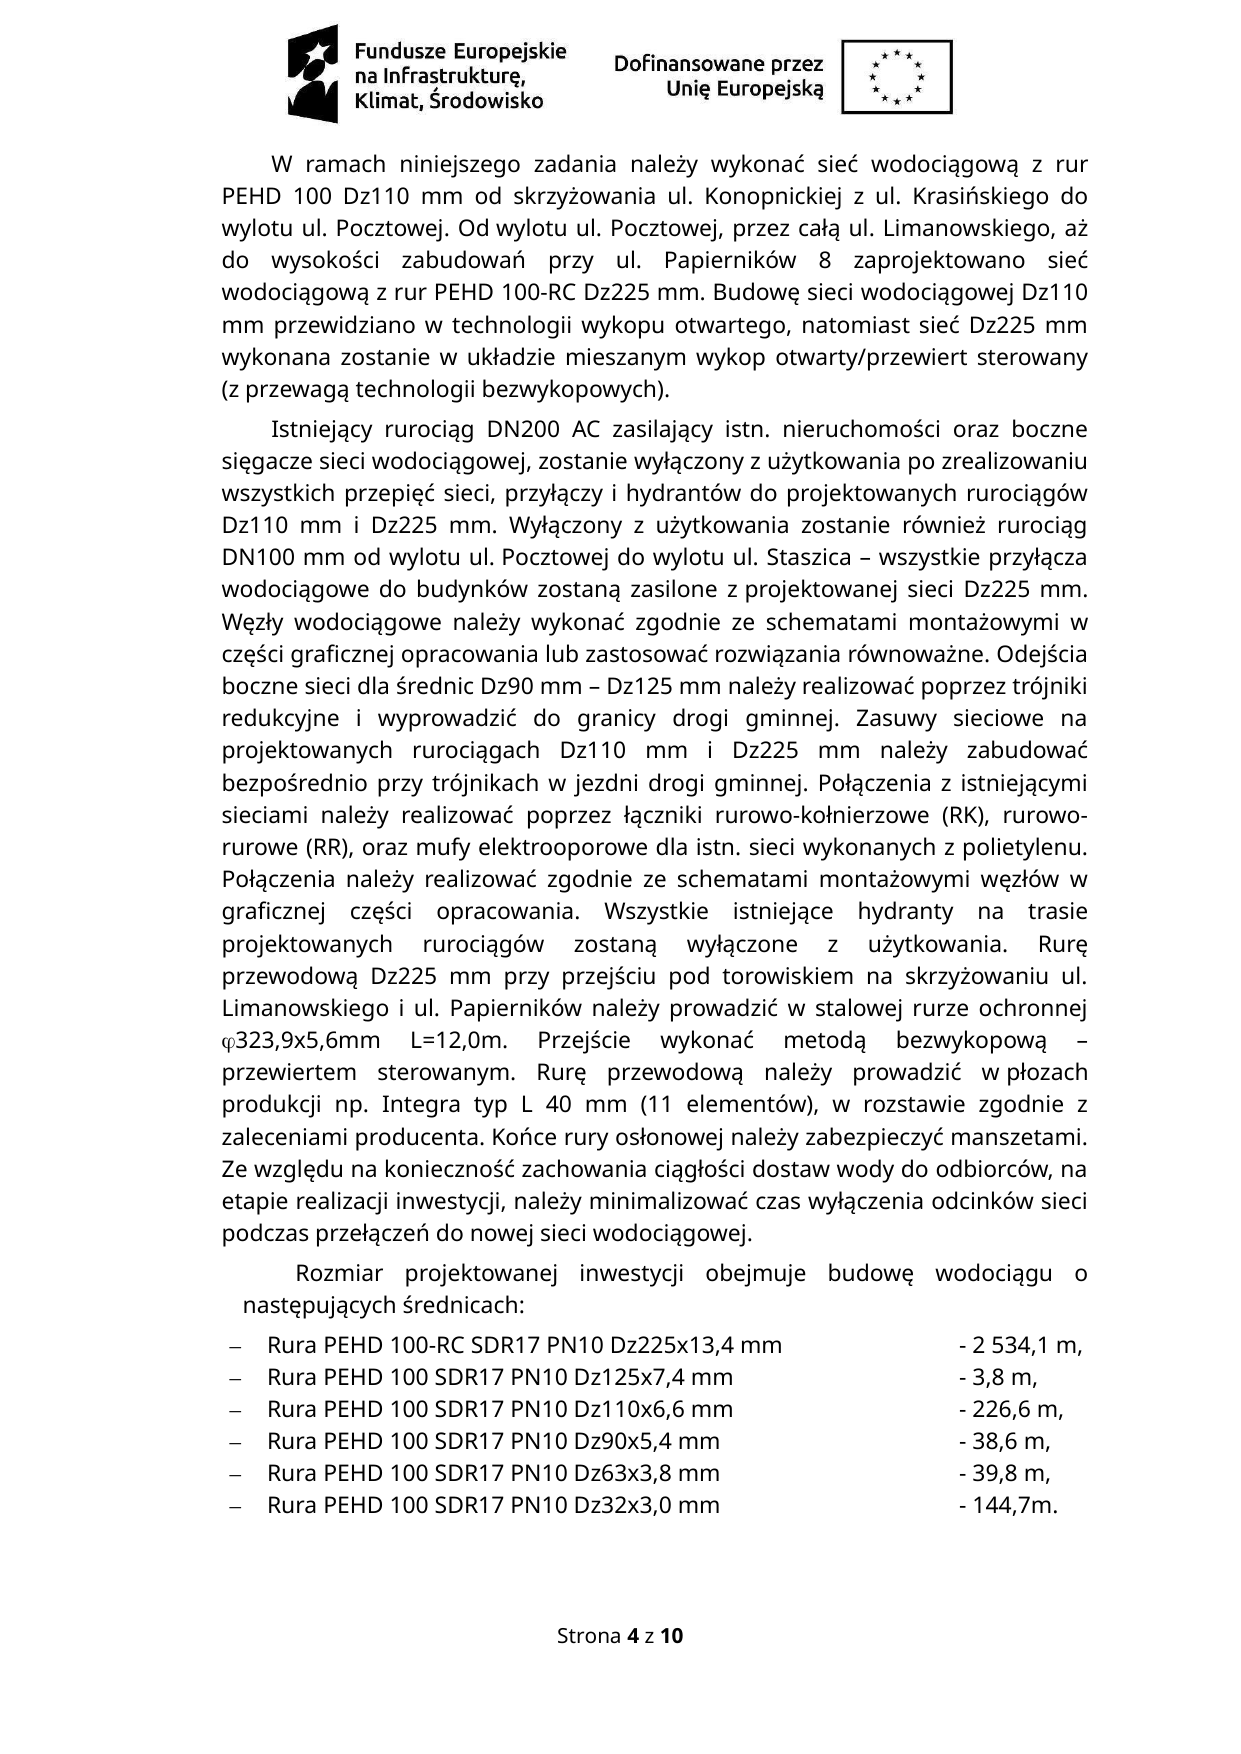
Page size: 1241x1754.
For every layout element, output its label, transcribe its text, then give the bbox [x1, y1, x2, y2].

text W ramach niniejszego zadania należy wykonać sieć wodociągową z rur PEHD 100 Dz110 mm od skrzyżowania ul. Konopnickiej z ul. Krasińskiego do wylotu ul. Pocztowej. Od wylotu ul. Pocztowej, przez całą ul. Limanowskiego, aż do wysokości zabudowań przy ul. Papierników 8 zaprojektowano sieć wodociągową z rur PEHD 100-RC Dz225 mm. Budowę sieci wodociągowej Dz110 mm przewidziano w technologii wykopu otwartego, natomiast sieć Dz225 mm wykonana zostanie w układzie mieszanym wykop otwarty/przewiert sterowany (z przewagą technologii bezwykopowych). [221, 148, 1089, 404]
list Rura PEHD 100 SDR17 PN10 Dz32x3,0 mm - 144,7m. [229, 1489, 1089, 1521]
list Rura PEHD 100 SDR17 PN10 Dz90x5,4 mm - 38,6 m, [229, 1425, 1089, 1456]
picture [263, 0, 977, 148]
list Rura PEHD 100 SDR17 PN10 Dz110x6,6 mm - 226,6 m, [229, 1393, 1089, 1424]
text Istniejący rurociąg DN200 AC zasilający istn. nieruchomości oraz boczne sięgacze sieci wodociągowej, zostanie wyłączony z użytkowania po zrealizowaniu wszystkich przepięć sieci, przyłączy i hydrantów do projektowanych rurociągów Dz110 mm i Dz225 mm. Wyłączony z użytkowania zostanie również rurociąg DN100 mm od wylotu ul. Pocztowej do wylotu ul. Staszica – wszystkie przyłącza wodociągowe do budynków zostaną zasilone z projektowanej sieci Dz225 mm. Węzły wodociągowe należy wykonać zgodnie ze schematami montażowymi w części graficznej opracowania lub zastosować rozwiązania równoważne. Odejścia boczne sieci dla średnic Dz90 mm – Dz125 mm należy realizować poprzez trójniki redukcyjne i wyprowadzić do granicy drogi gminnej. Zasuwy sieciowe na projektowanych rurociągach Dz110 mm i Dz225 mm należy zabudować bezpośrednio przy trójnikach w jezdni drogi gminnej. Połączenia z istniejącymi sieciami należy realizować poprzez łączniki rurowo-kołnierzowe (RK), rurowo-rurowe (RR), oraz mufy elektrooporowe dla istn. sieci wykonanych z polietylenu. Połączenia należy realizować zgodnie ze schematami montażowymi węzłów w graficznej części opracowania. Wszystkie istniejące hydranty na trasie projektowanych rurociągów zostaną wyłączone z użytkowania. Rurę przewodową Dz225 mm przy przejściu pod torowiskiem na skrzyżowaniu ul. Limanowskiego i ul. Papierników należy prowadzić w stalowej rurze ochronnej 323,9x5,6mm L=12,0m. Przejście wykonać metodą bezwykopową – przewiertem sterowanym. Rurę przewodową należy prowadzić w płozach produkcji np. Integra typ L 40 mm (11 elementów), w rozstawie zgodnie z zaleceniami producenta. Końce rury osłonowej należy zabezpieczyć manszetami. Ze względu na konieczność zachowania ciągłości dostaw wody do odbiorców, na etapie realizacji inwestycji, należy minimalizować czas wyłączenia odcinków sieci podczas przełączeń do nowej sieci wodociągowej. [221, 412, 1089, 1248]
list Rura PEHD 100 SDR17 PN10 Dz125x7,4 mm - 3,8 m, [229, 1361, 1089, 1392]
list Rura PEHD 100 SDR17 PN10 Dz63x3,8 mm - 39,8 m, [229, 1457, 1089, 1488]
list Rura PEHD 100-RC SDR17 PN10 Dz225x13,4 mm - 2 534,1 m, [229, 1328, 1089, 1360]
text Rozmiar projektowanej inwestycji obejmuje budowę wodociągu o następujących średnicach: [242, 1257, 1089, 1320]
